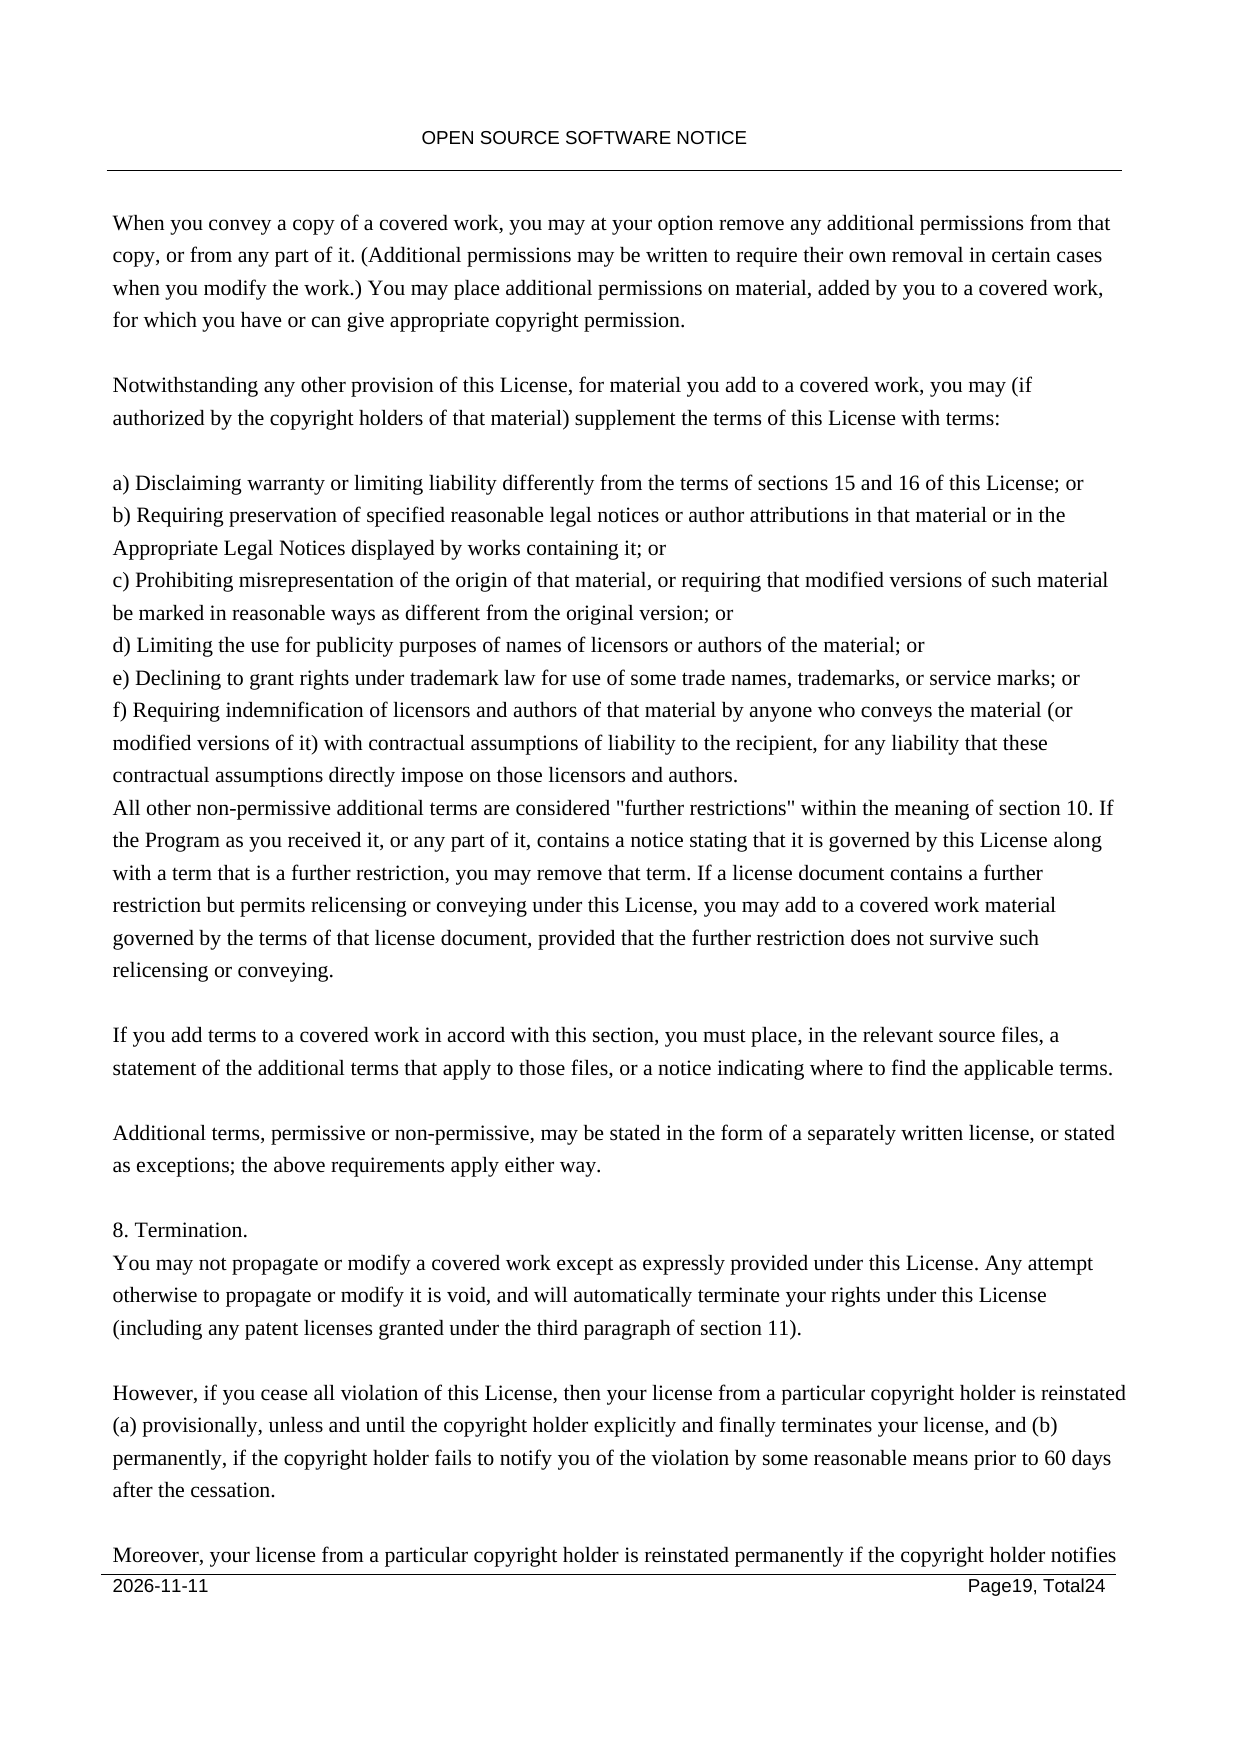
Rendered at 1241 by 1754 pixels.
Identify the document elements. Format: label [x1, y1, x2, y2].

text [112, 206, 1128, 1571]
